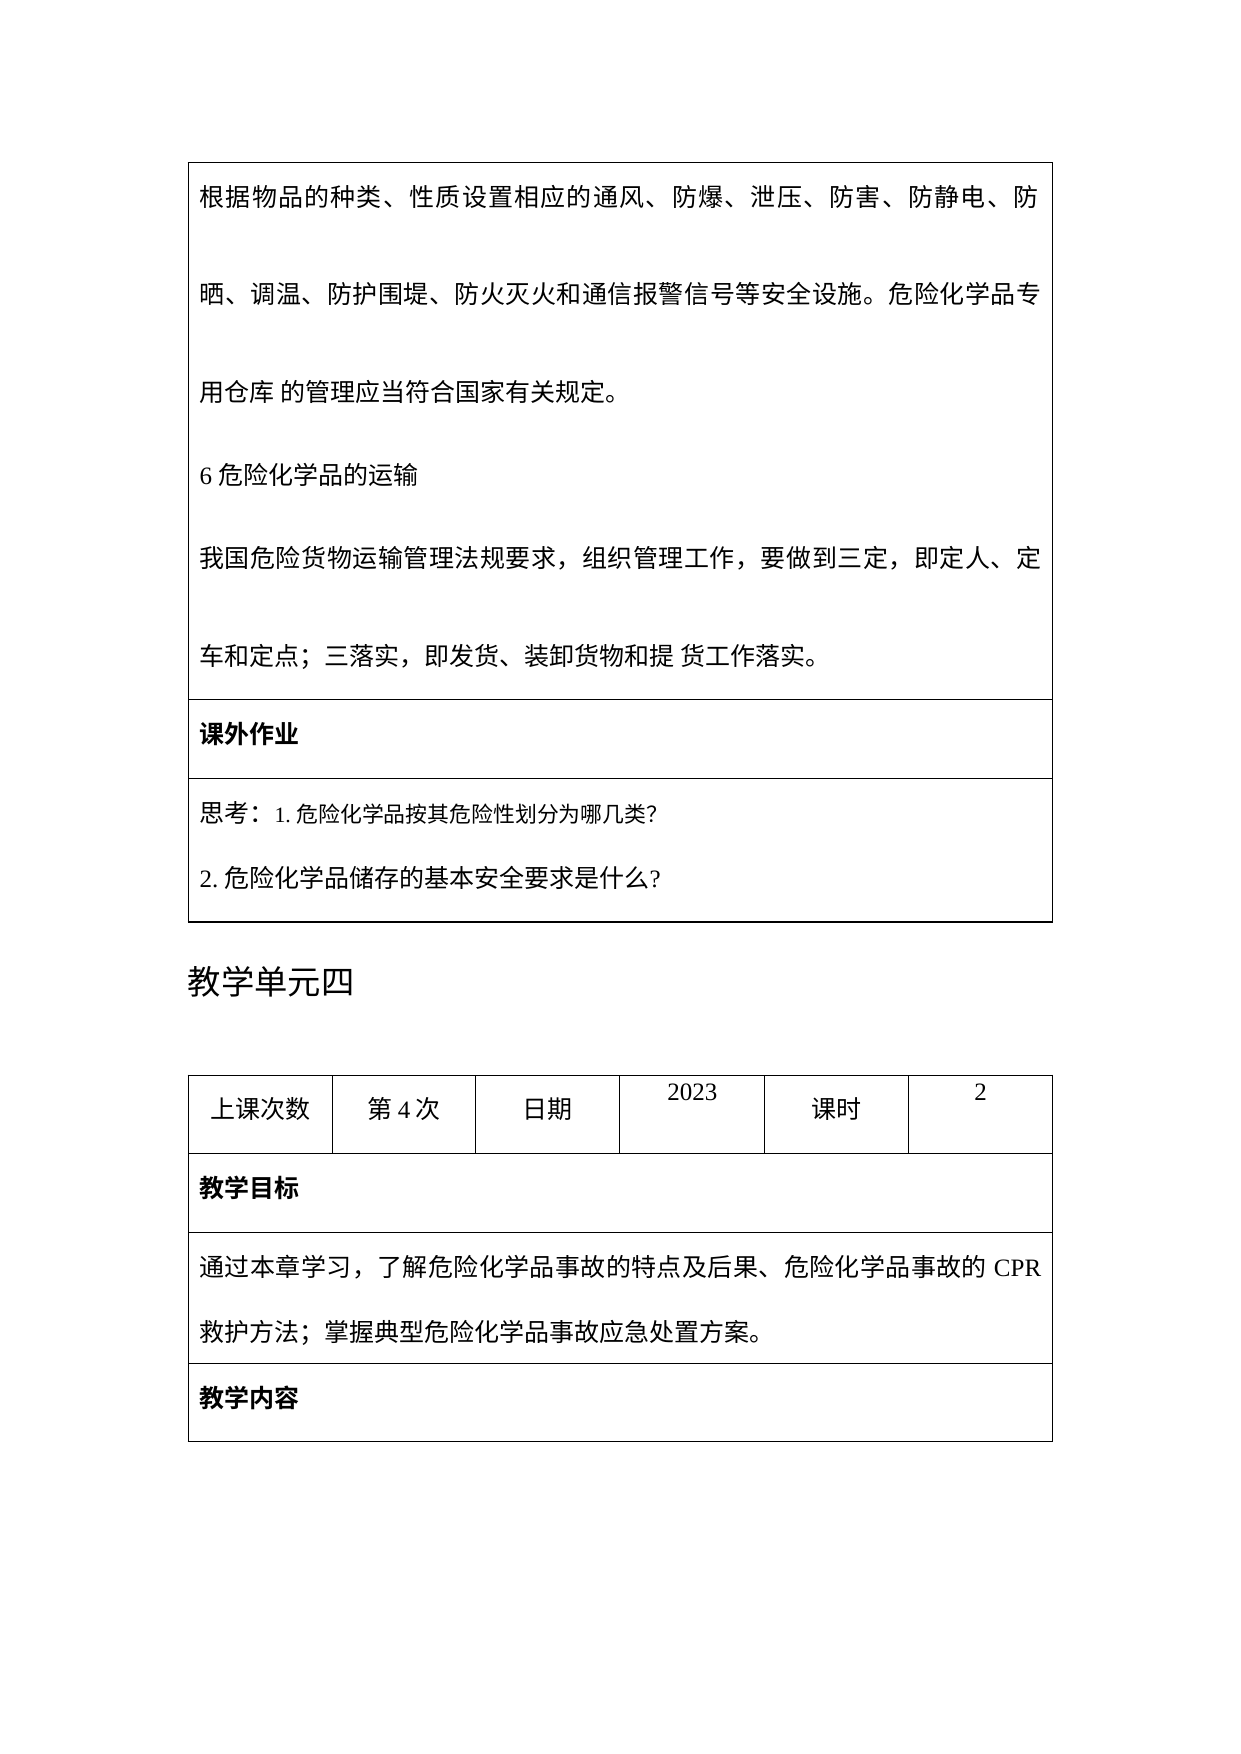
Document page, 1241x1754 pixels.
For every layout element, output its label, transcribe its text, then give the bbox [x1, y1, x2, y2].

table_header 2 [909, 1076, 1052, 1153]
table_header 2023 [620, 1076, 764, 1153]
table_header 第4次 [333, 1076, 475, 1153]
table_cell 思考：1. 危险化学品按其危险性划分为哪几类？ 2. 危险化学品储存的基本安全要求是什么? [189, 779, 1052, 921]
subtitle 教学单元四 [187, 947, 1053, 1012]
table_header 日期 [476, 1076, 619, 1153]
table_cell 课外作业 [189, 700, 1052, 778]
table_header 课时 [765, 1076, 908, 1153]
table_cell 教学目标 [189, 1154, 1052, 1232]
table_cell 通过本章学习，了解危险化学品事故的特点及后果、危险化学品事故的CPR救护方法；掌握典型危险化学品事故应急处置方案。 [189, 1233, 1052, 1363]
table_header 上课次数 [189, 1076, 332, 1153]
table_cell 教学内容 [189, 1364, 1052, 1441]
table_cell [189, 163, 1052, 699]
